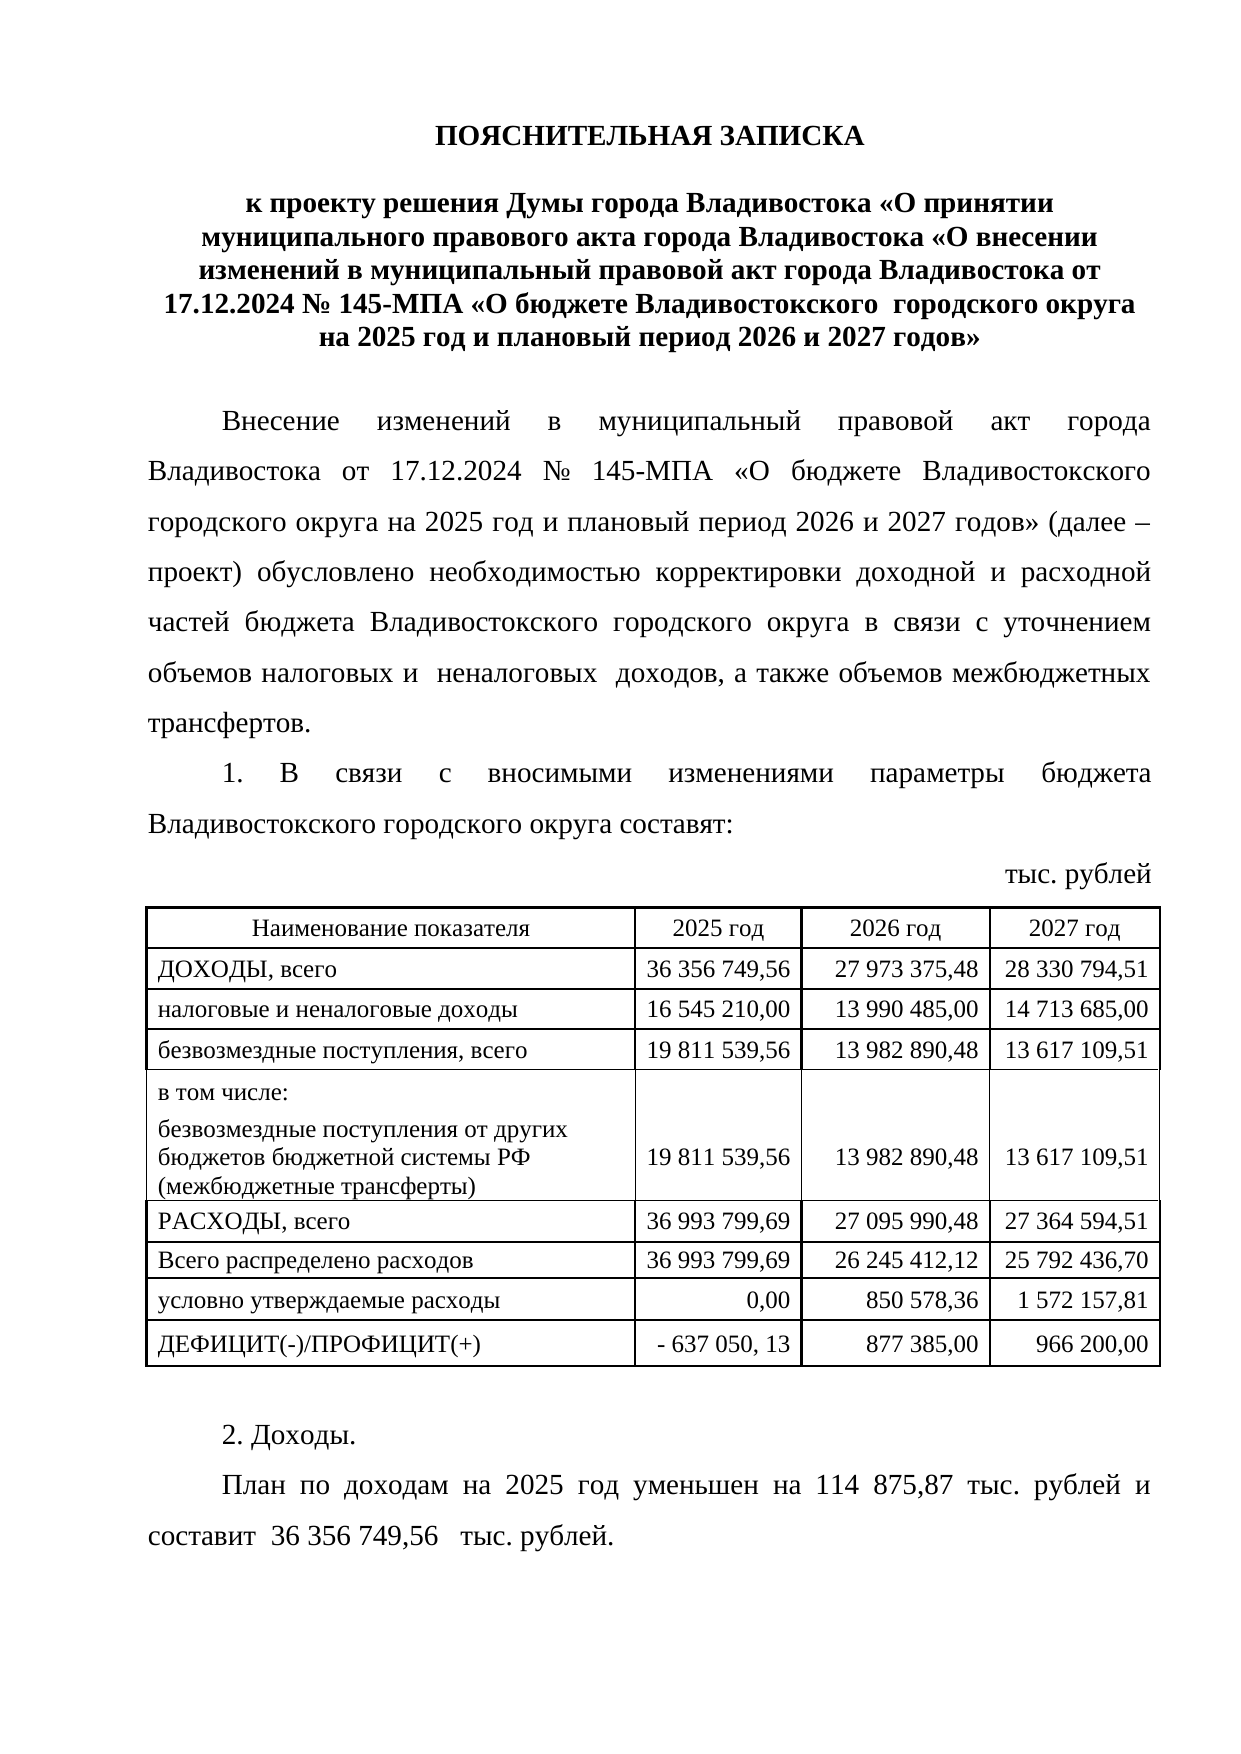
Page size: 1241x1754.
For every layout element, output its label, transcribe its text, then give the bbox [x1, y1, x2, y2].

table_cell 16 545 210,00 [636, 990, 800, 1028]
table_cell [802, 1070, 989, 1114]
table_cell безвозмездные поступления от других бюджетов бюджетной системы РФ (межбюджетные трансферты) [147, 1114, 635, 1200]
table_cell 14 713 685,00 [991, 990, 1159, 1028]
table_cell 19 811 539,56 [636, 1114, 801, 1200]
table_cell налоговые и неналоговые доходы [148, 990, 634, 1028]
table_cell 13 617 109,51 [990, 1114, 1159, 1200]
text тыс. рублей [148, 856, 1152, 889]
table_cell ДОХОДЫ, всего [148, 949, 634, 988]
table_cell 13 990 485,00 [803, 990, 989, 1028]
table_header 2026 год [803, 909, 989, 947]
text к проекту решения Думы города Владивостока «О принятии [148, 185, 1152, 219]
table_cell 36 356 749,56 [636, 949, 800, 988]
table_cell [990, 1069, 1159, 1114]
table_cell Всего распределено расходов [148, 1243, 634, 1277]
table_cell 877 385,00 [803, 1321, 989, 1364]
table_cell 27 364 594,51 [991, 1200, 1159, 1241]
table_cell 0,00 [636, 1279, 800, 1319]
text 2. Доходы. [148, 1417, 1152, 1451]
table_cell РАСХОДЫ, всего [148, 1201, 634, 1241]
text ПОЯСНИТЕЛЬНАЯ ЗАПИСКА [148, 118, 1152, 152]
table_cell 13 982 890,48 [803, 1030, 989, 1069]
table_cell 28 330 794,51 [991, 949, 1159, 988]
table_cell 13 617 109,51 [991, 1030, 1159, 1069]
table_cell 36 993 799,69 [636, 1243, 800, 1277]
table_cell 1 572 157,81 [991, 1279, 1159, 1319]
table_cell 26 245 412,12 [803, 1243, 989, 1277]
text 1. В связи с вносимыми изменениями параметры бюджета Владивостокского городского округа составят: [148, 755, 1152, 839]
table_cell 36 993 799,69 [636, 1201, 800, 1241]
table_cell 25 792 436,70 [991, 1243, 1159, 1277]
table_cell [636, 1070, 801, 1114]
table_header 2025 год [636, 909, 800, 947]
table_cell 19 811 539,56 [636, 1030, 800, 1069]
text на 2025 год и плановый период 2026 и 2027 годов» [148, 319, 1152, 353]
text План по доходам на 2025 год уменьшен на 114 875,87 тыс. рублей и составит 36 356 749,56 тыс. рублей. [148, 1467, 1152, 1551]
table_header 2027 год [991, 909, 1159, 947]
text муниципального правового акта города Владивостока «О внесении изменений в муниципальный правовой акт города Владивостока от 17.12.2024 № 145-МПА «О бюджете Владивостокского городского округа [148, 219, 1152, 319]
table_cell условно утверждаемые расходы [148, 1279, 634, 1319]
table_cell 27 973 375,48 [803, 949, 989, 988]
table_cell ДЕФИЦИТ(-)/ПРОФИЦИТ(+) [148, 1321, 634, 1364]
text Внесение изменений в муниципальный правовой акт города Владивостока от 17.12.2024 № 145-МПА «О бюджете Владивостокского городского округа на 2025 год и плановый период 2026 и 2027 годов» (далее – проект) обусловлено необходимостью корректировки доходной и расходной частей бюджета Владивостокского городского округа в связи с уточнением объемов налоговых и неналоговых доходов, а также объемов межбюджетных трансфертов. [148, 403, 1152, 739]
table_cell в том числе: [147, 1070, 635, 1114]
table_cell - 637 050, 13 [636, 1321, 800, 1364]
table_cell 966 200,00 [991, 1321, 1159, 1364]
table_cell безвозмездные поступления, всего [148, 1030, 634, 1069]
table_cell 13 982 890,48 [802, 1114, 989, 1200]
table_cell 850 578,36 [803, 1279, 989, 1319]
table_header Наименование показателя [148, 909, 634, 947]
table_cell 27 095 990,48 [803, 1201, 989, 1241]
